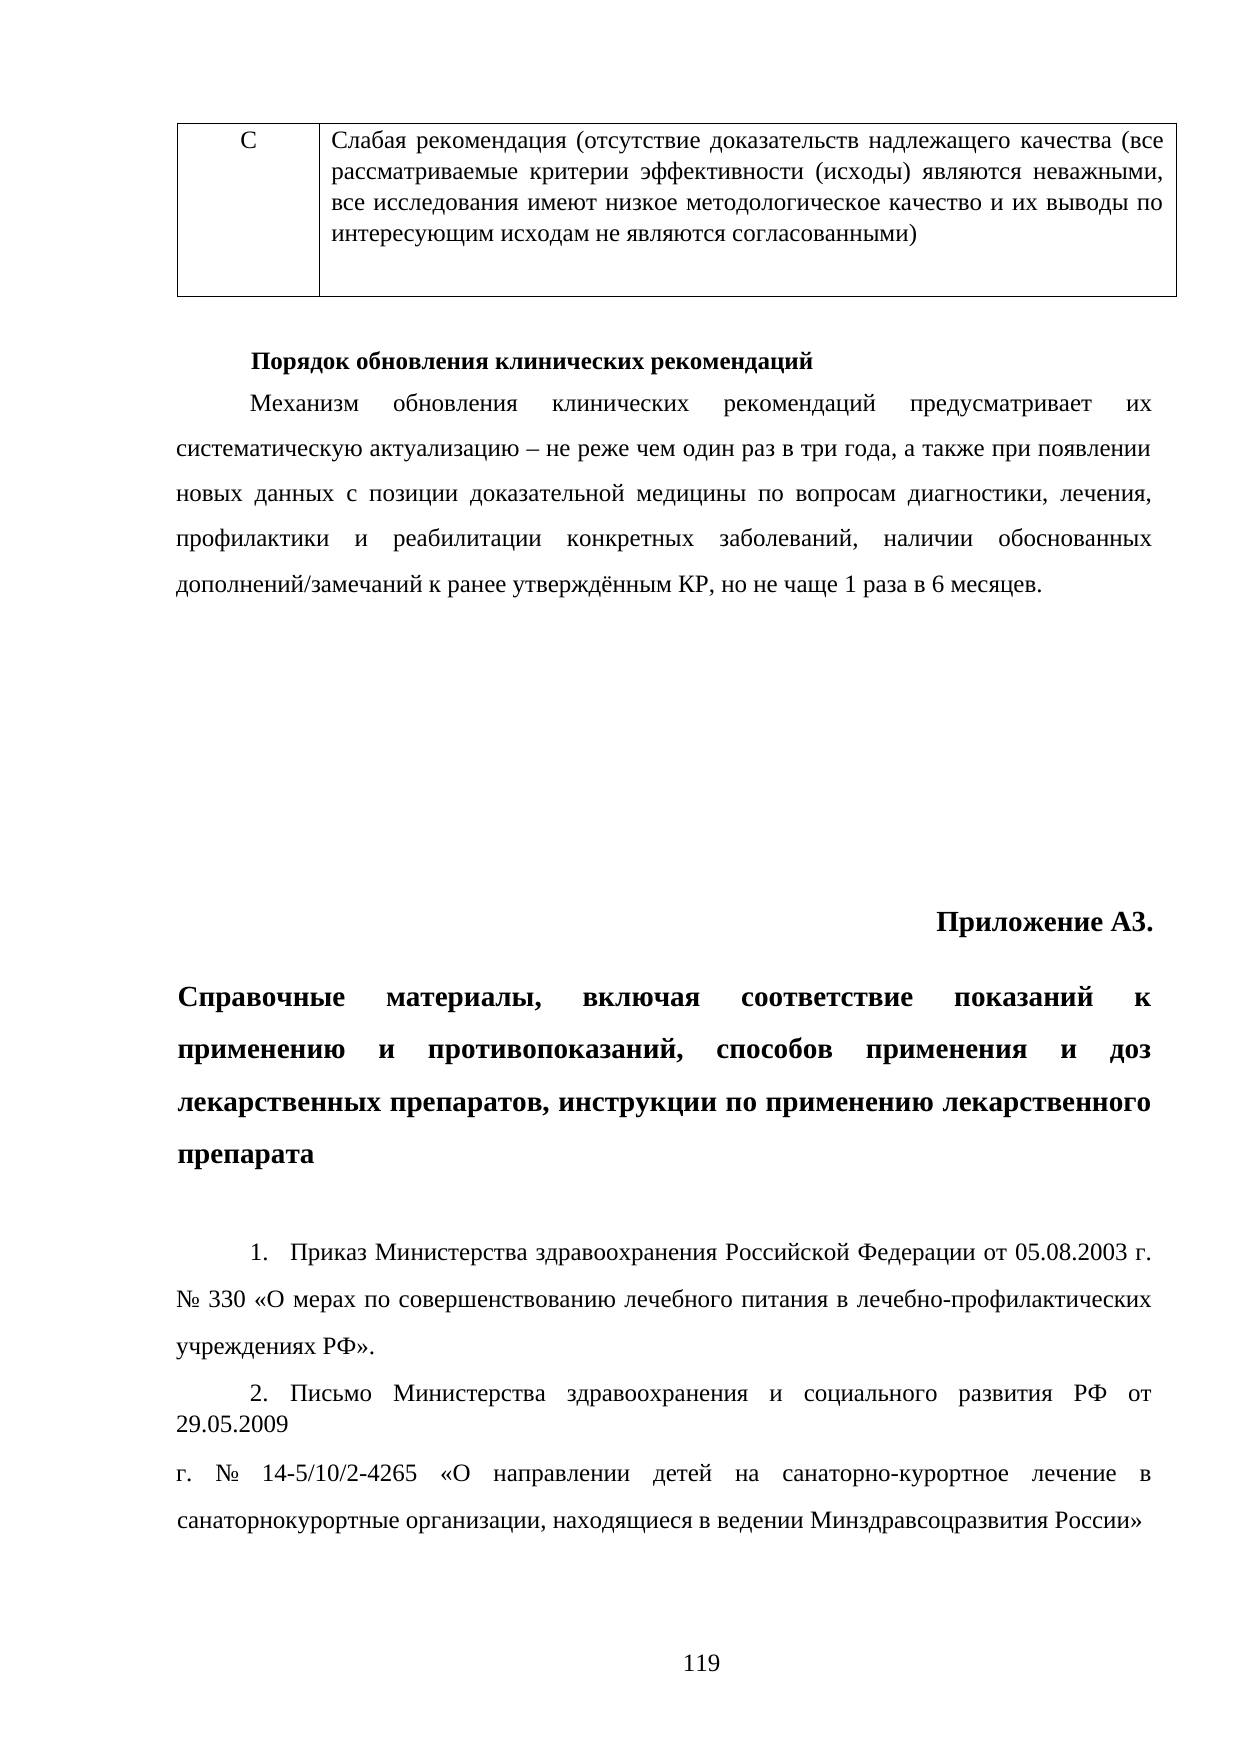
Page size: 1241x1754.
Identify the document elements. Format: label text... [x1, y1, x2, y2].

text г. № 14-5/10/2-4265 «О направлении детей на санаторно-курортное лечение в санаторнокурортные организации, находящиеся в ведении Минздравсоцразвития России» [176, 1458, 1152, 1534]
text Справочные материалы, включая соответствие показаний к применению и противопоказаний, способов применения и доз лекарственных препаратов, инструкции по применению лекарственного препарата [177, 979, 1152, 1170]
text Приложение А3. [140, 904, 1153, 937]
text Механизм обновления клинических рекомендаций предусматривает их систематическую актуализацию – не реже чем один раз в три года, а также при появлении новых данных с позиции доказательной медицины по вопросам диагностики, лечения, профилактики и реабилитации конкретных заболеваний, наличии обоснованных дополнений/замечаний к ранее утверждённым КР, но не чаще 1 раза в 6 месяцев. [176, 388, 1152, 597]
table_cell C [178, 124, 319, 296]
subtitle Порядок обновления клинических рекомендаций [251, 346, 1153, 375]
list Приказ Министерства здравоохранения Российской Федерации от 05.08.2003 г. № 330 «О мерах по совершенствованию лечебного питания в лечебно-профилактических учреждениях РФ». [176, 1237, 1152, 1359]
list Письмо Министерства здравоохранения и социального развития РФ от 29.05.2009 [176, 1378, 1152, 1438]
table_cell Слабая рекомендация (отсутствие доказательств надлежащего качества (все рассматриваемые критерии эффективности (исходы) являются неважными, все исследования имеют низкое методологическое качество и их выводы по интересующим исходам не являются согласованными) [320, 124, 1176, 296]
